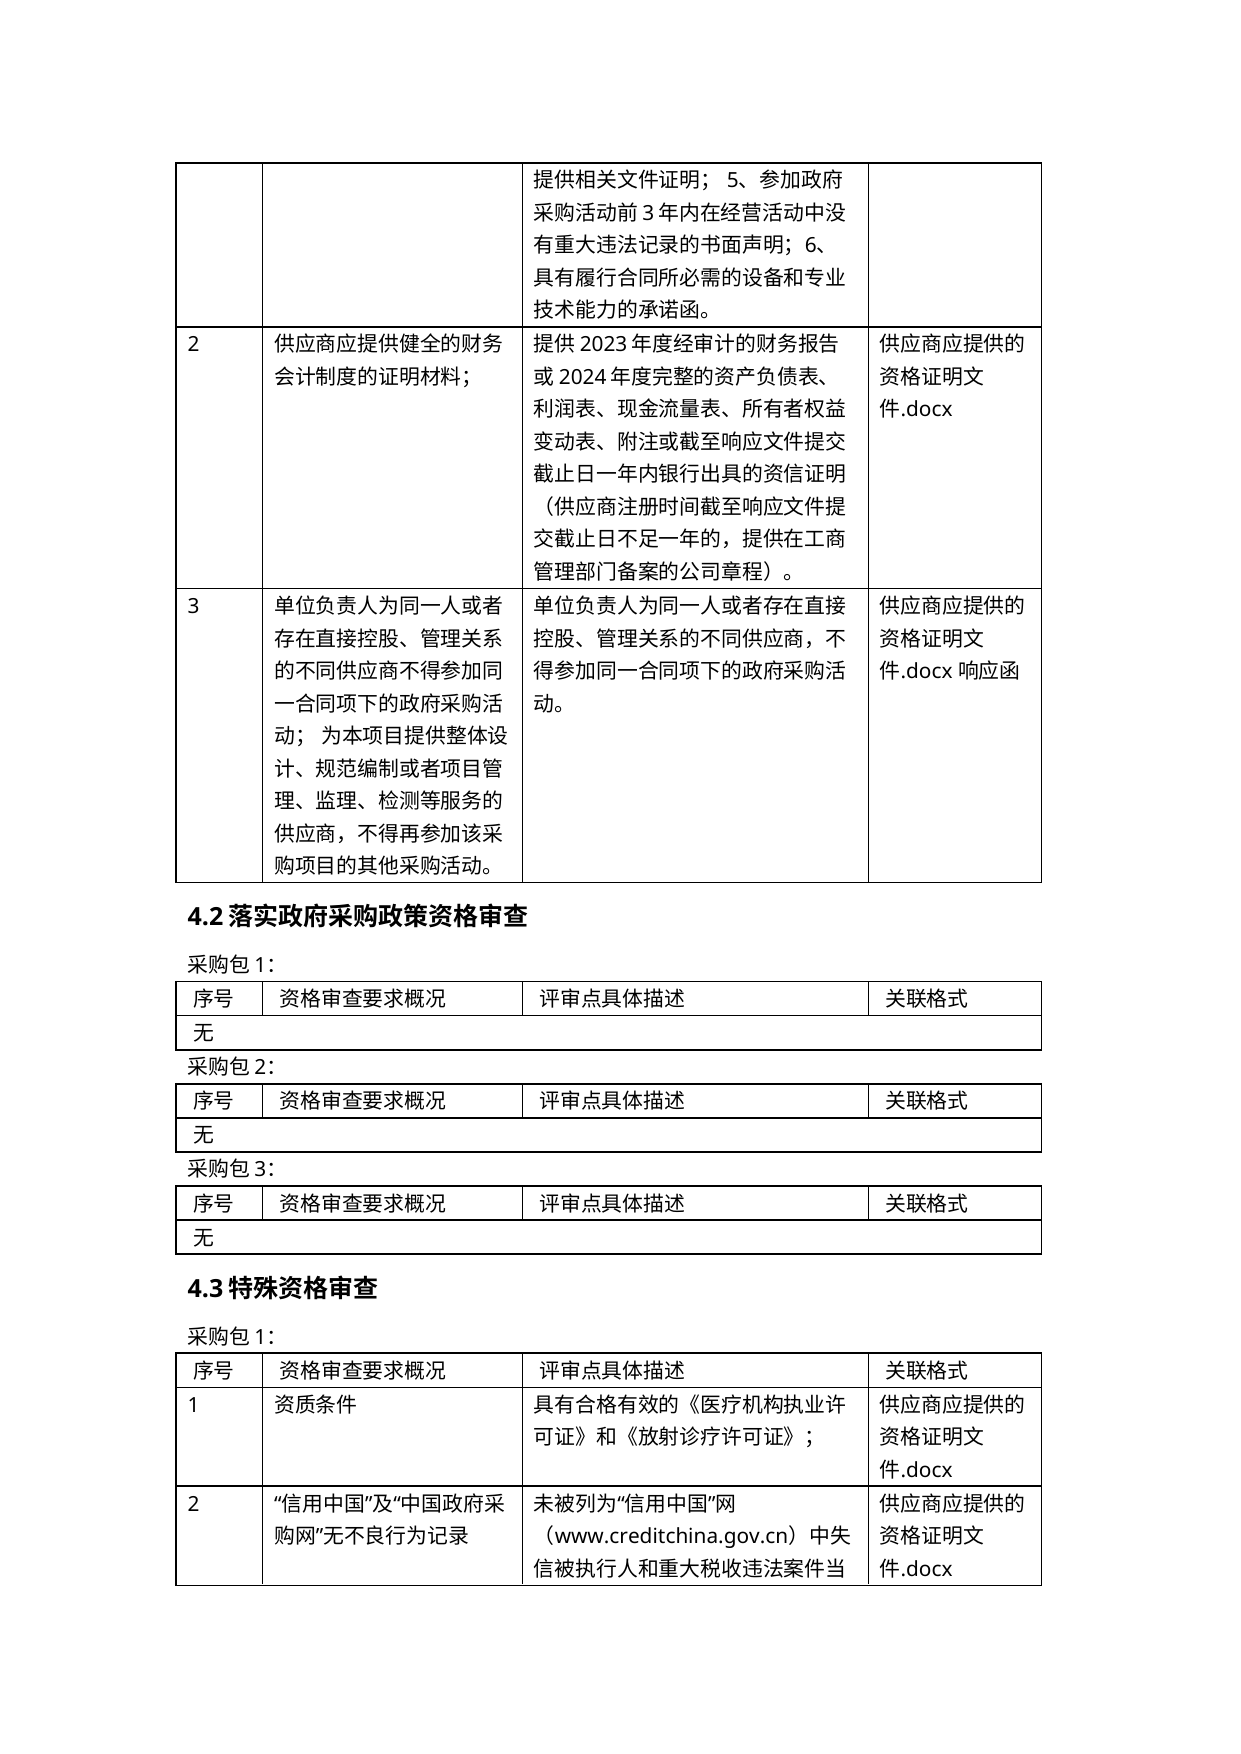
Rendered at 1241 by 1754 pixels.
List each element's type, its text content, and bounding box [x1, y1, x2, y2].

text 采购包2： [187, 1050, 1053, 1083]
table_header 序号 [177, 1187, 262, 1219]
table_cell 无 [177, 1016, 1041, 1049]
table_header 关联格式 [869, 1187, 1041, 1219]
table_cell 2 [177, 1487, 262, 1584]
table_header 序号 [177, 1085, 262, 1117]
table_cell 2 [177, 328, 262, 588]
table_cell 3 [177, 589, 262, 882]
table_cell 供应商应提供的资格证明文件.docx [869, 328, 1041, 588]
table_header 评审点具体描述 [523, 1187, 868, 1219]
table_header 序号 [177, 1354, 262, 1386]
table_cell 单位负责人为同一人或者存在直接控股、管理关系的不同供应商，不得参加同一合同项下的政府采购活动。 [523, 589, 868, 882]
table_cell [523, 164, 868, 326]
table_cell 无 [177, 1119, 1041, 1151]
table_header 评审点具体描述 [523, 1085, 868, 1117]
text 4.2落实政府采购政策资格审查 [187, 883, 1053, 948]
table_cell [523, 1487, 868, 1584]
table_cell 提供2023年度经审计的财务报告或2024年度完整的资产负债表、利润表、现金流量表、所有者权益变动表、附注或截至响应文件提交截止日一年内银行出具的资信证明（供应商注册时间截至响应文件提交截止日不足一年的，提供在工商管理部门备案的公司章程）。 [523, 328, 868, 588]
table_cell 无 [177, 1221, 1041, 1253]
table_header 资格审查要求概况 [263, 982, 522, 1015]
table_header 资格审查要求概况 [263, 1085, 522, 1117]
table_cell 供应商应提供健全的财务会计制度的证明材料； [263, 328, 522, 588]
table_header 评审点具体描述 [523, 982, 868, 1015]
table_cell 单位负责人为同一人或者存在直接控股、管理关系的不同供应商不得参加同一合同项下的政府采购活动； 为本项目提供整体设计、规范编制或者项目管理、监理、检测等服务的供应商，不得再参加该采购项目的其他采购活动。 [263, 589, 522, 882]
table_cell 资质条件 [263, 1388, 522, 1485]
table_header 序号 [177, 982, 262, 1015]
text 采购包1： [187, 948, 1053, 981]
table_cell 供应商应提供的资格证明文件.docx [869, 1487, 1041, 1584]
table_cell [869, 164, 1041, 326]
table_cell 1 [177, 164, 262, 326]
table_cell 供应商应提供的资格证明文件.docx 响应函 [869, 589, 1041, 882]
table_cell 供应商应提供的资格证明文件.docx [869, 1388, 1041, 1485]
table_header 关联格式 [869, 1085, 1041, 1117]
table_header 资格审查要求概况 [263, 1187, 522, 1219]
table_header 关联格式 [869, 1354, 1041, 1386]
text 采购包1： [187, 1320, 1053, 1352]
table_header 评审点具体描述 [523, 1354, 868, 1386]
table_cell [263, 1487, 522, 1584]
table_cell 1 [177, 1388, 262, 1485]
table_cell 具有合格有效的《医疗机构执业许可证》和《放射诊疗许可证》； [523, 1388, 868, 1485]
text 采购包3： [187, 1153, 1053, 1185]
table_header 资格审查要求概况 [263, 1354, 522, 1386]
table_header 关联格式 [869, 982, 1041, 1015]
text 4.3特殊资格审查 [187, 1255, 1053, 1320]
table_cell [263, 164, 522, 326]
